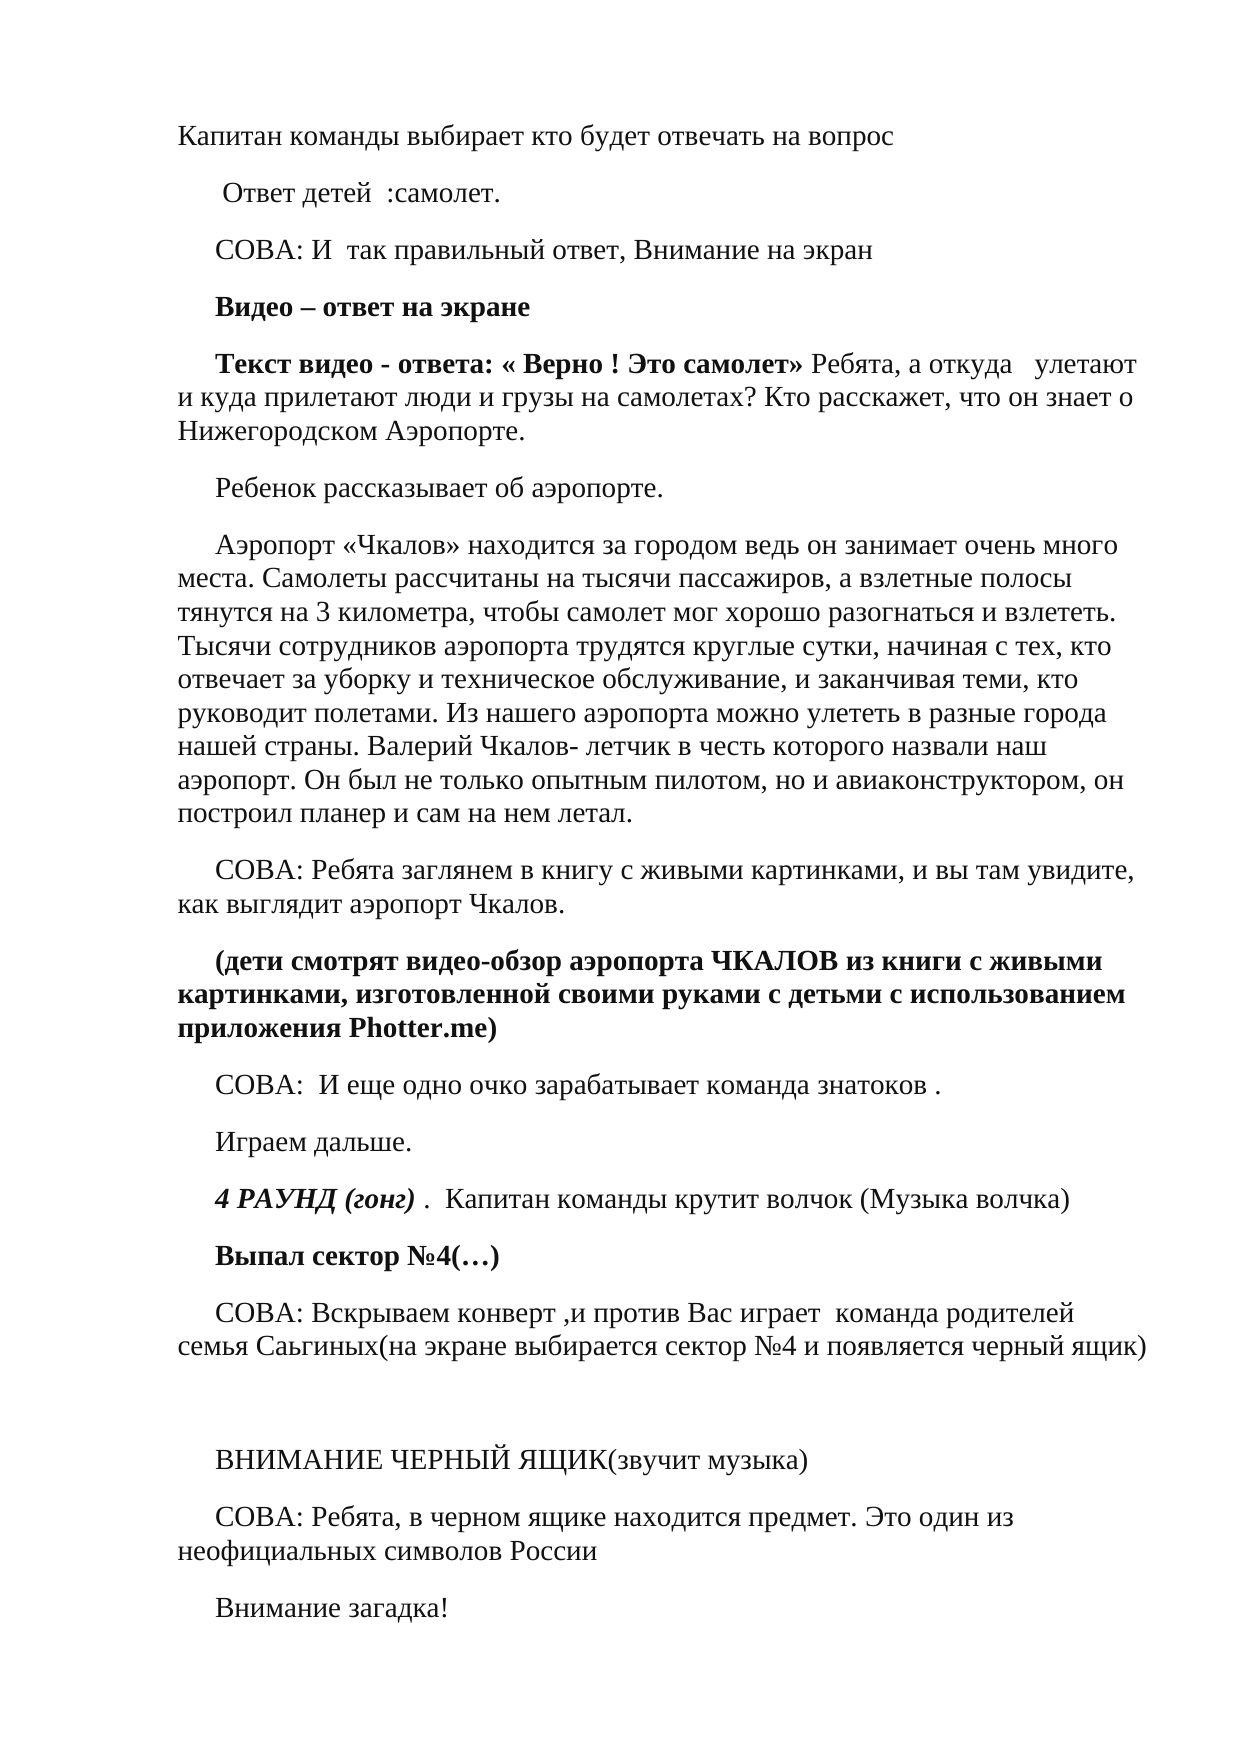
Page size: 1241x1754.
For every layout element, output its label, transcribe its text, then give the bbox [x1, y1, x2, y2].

text СОВА: И еще одно очко зарабатывает команда знатоков . [177, 1067, 1152, 1101]
text СОВА: И так правильный ответ, Внимание на экран [177, 232, 1152, 266]
text Капитан команды выбирает кто будет отвечать на вопрос [177, 118, 1152, 152]
text (дети смотрят видео-обзор аэропорта ЧКАЛОВ из книги с живыми картинками, изготовленной своими руками с детьми с использованием приложения Photter.me) [177, 943, 1152, 1043]
text Внимание загадка! [177, 1590, 1152, 1623]
text 4 РАУНД (гонг) . Капитан команды крутит волчок (Музыка волчка) [177, 1181, 1152, 1214]
text Видео – ответ на экране [177, 289, 1152, 323]
text Выпал сектор №4(…) [177, 1238, 1152, 1271]
text Ребенок рассказывает об аэропорте. [177, 470, 1152, 504]
text Ответ детей :самолет. [177, 175, 1152, 209]
text Аэропорт «Чкалов» находится за городом ведь он занимает очень много места. Самолеты рассчитаны на тысячи пассажиров, а взлетные полосы тянутся на 3 километра, чтобы самолет мог хорошо разогнаться и взлететь. Тысячи сотрудников аэропорта трудятся круглые сутки, начиная с тех, кто отвечает за уборку и техническое обслуживание, и заканчивая теми, кто руководит полетами. Из нашего аэропорта можно улететь в разные города нашей страны. Валерий Чкалов- летчик в честь которого назвали наш аэропорт. Он был не только опытным пилотом, но и авиаконструктором, он построил планер и сам на нем летал. [177, 527, 1152, 829]
text Текст видео - ответа: « Верно ! Это самолет» Ребята, а откуда улетают и куда прилетают люди и грузы на самолетах? Кто расскажет, что он знает о Нижегородском Аэропорте. [177, 346, 1152, 447]
text СОВА: Вскрываем конверт ,и против Вас играет команда родителей семья Саьгиных(на экране выбирается сектор №4 и появляется черный ящик) [177, 1295, 1152, 1362]
text СОВА: Ребята заглянем в книгу с живыми картинками, и вы там увидите, как выглядит аэропорт Чкалов. [177, 852, 1152, 919]
text Играем дальше. [177, 1124, 1152, 1157]
text ВНИМАНИЕ ЧЕРНЫЙ ЯЩИК(звучит музыка) [177, 1442, 1152, 1476]
text СОВА: Ребята, в черном ящике находится предмет. Это один из неофициальных символов России [177, 1499, 1152, 1566]
